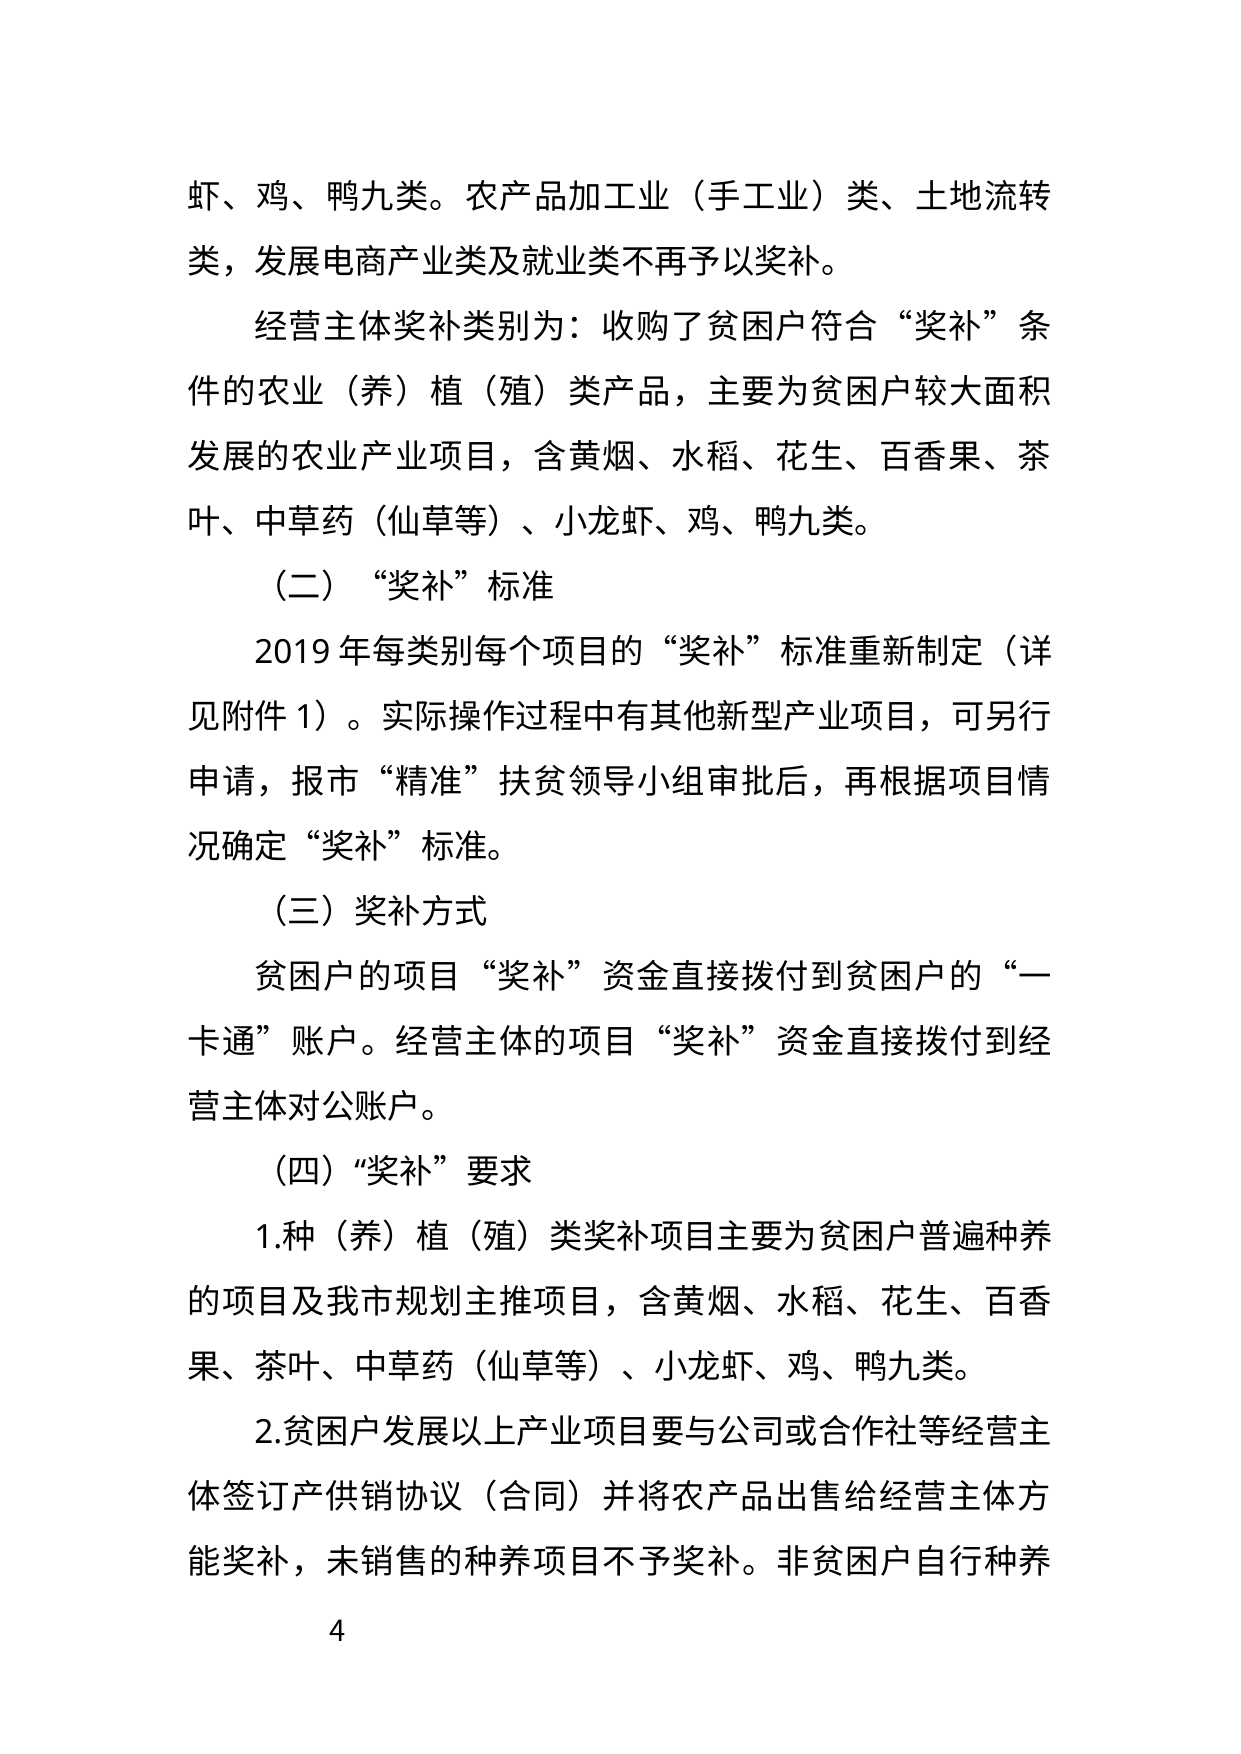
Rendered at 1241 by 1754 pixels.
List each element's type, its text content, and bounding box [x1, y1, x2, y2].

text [187, 162, 1053, 292]
list “奖补”要求 [187, 1137, 1053, 1202]
text 贫困户的项目“奖补”资金直接拨付到贫困户的“一卡通”账户。经营主体的项目“奖补”资金直接拨付到经营主体对公账户。 [187, 942, 1053, 1137]
list （三）奖补方式 [187, 877, 1053, 942]
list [187, 1397, 1053, 1592]
text 经营主体奖补类别为：收购了贫困户符合“奖补”条件的农业（养）植（殖）类产品，主要为贫困户较大面积发展的农业产业项目，含黄烟、水稻、花生、百香果、茶叶、中草药（仙草等）、小龙虾、鸡、鸭九类。 [187, 292, 1053, 552]
list （二）“奖补”标准 [187, 552, 1053, 617]
list 2019年每类别每个项目的“奖补”标准重新制定（详见附件1）。实际操作过程中有其他新型产业项目，可另行申请，报市“精准”扶贫领导小组审批后，再根据项目情况确定“奖补”标准。 [187, 617, 1053, 877]
list 1.种（养）植（殖）类奖补项目主要为贫困户普遍种养的项目及我市规划主推项目，含黄烟、水稻、花生、百香果、茶叶、中草药（仙草等）、小龙虾、鸡、鸭九类。 [187, 1202, 1053, 1397]
